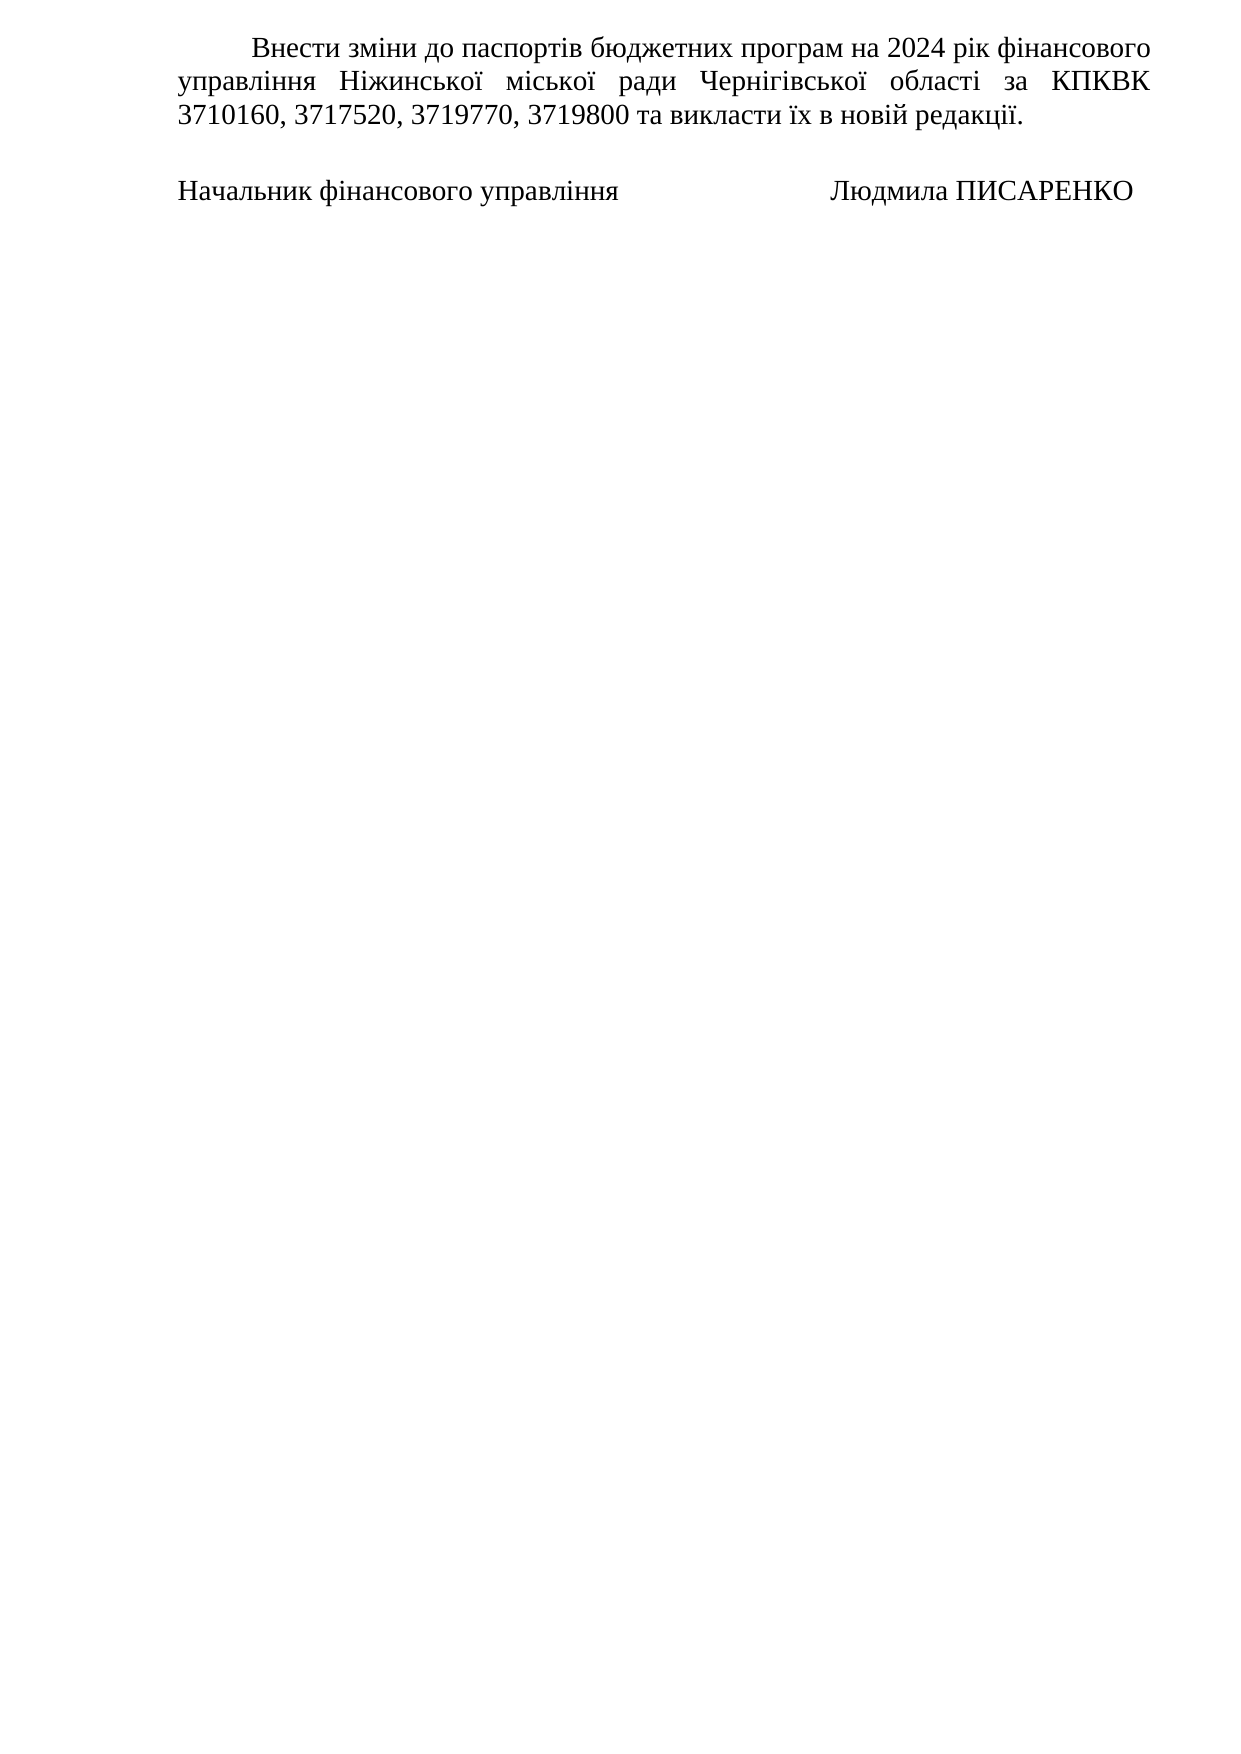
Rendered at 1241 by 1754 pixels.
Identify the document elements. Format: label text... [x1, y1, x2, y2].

text Начальник фінансового управління Людмила ПИСАРЕНКО [177, 173, 1152, 206]
text Внести зміни до паспортів бюджетних програм на 2024 рік фінансового управління Ніжинської міської ради Чернігівської області за КПКВК 3710160, 3717520, 3719770, 3719800 та викласти їх в новій редакції. [177, 30, 1152, 131]
